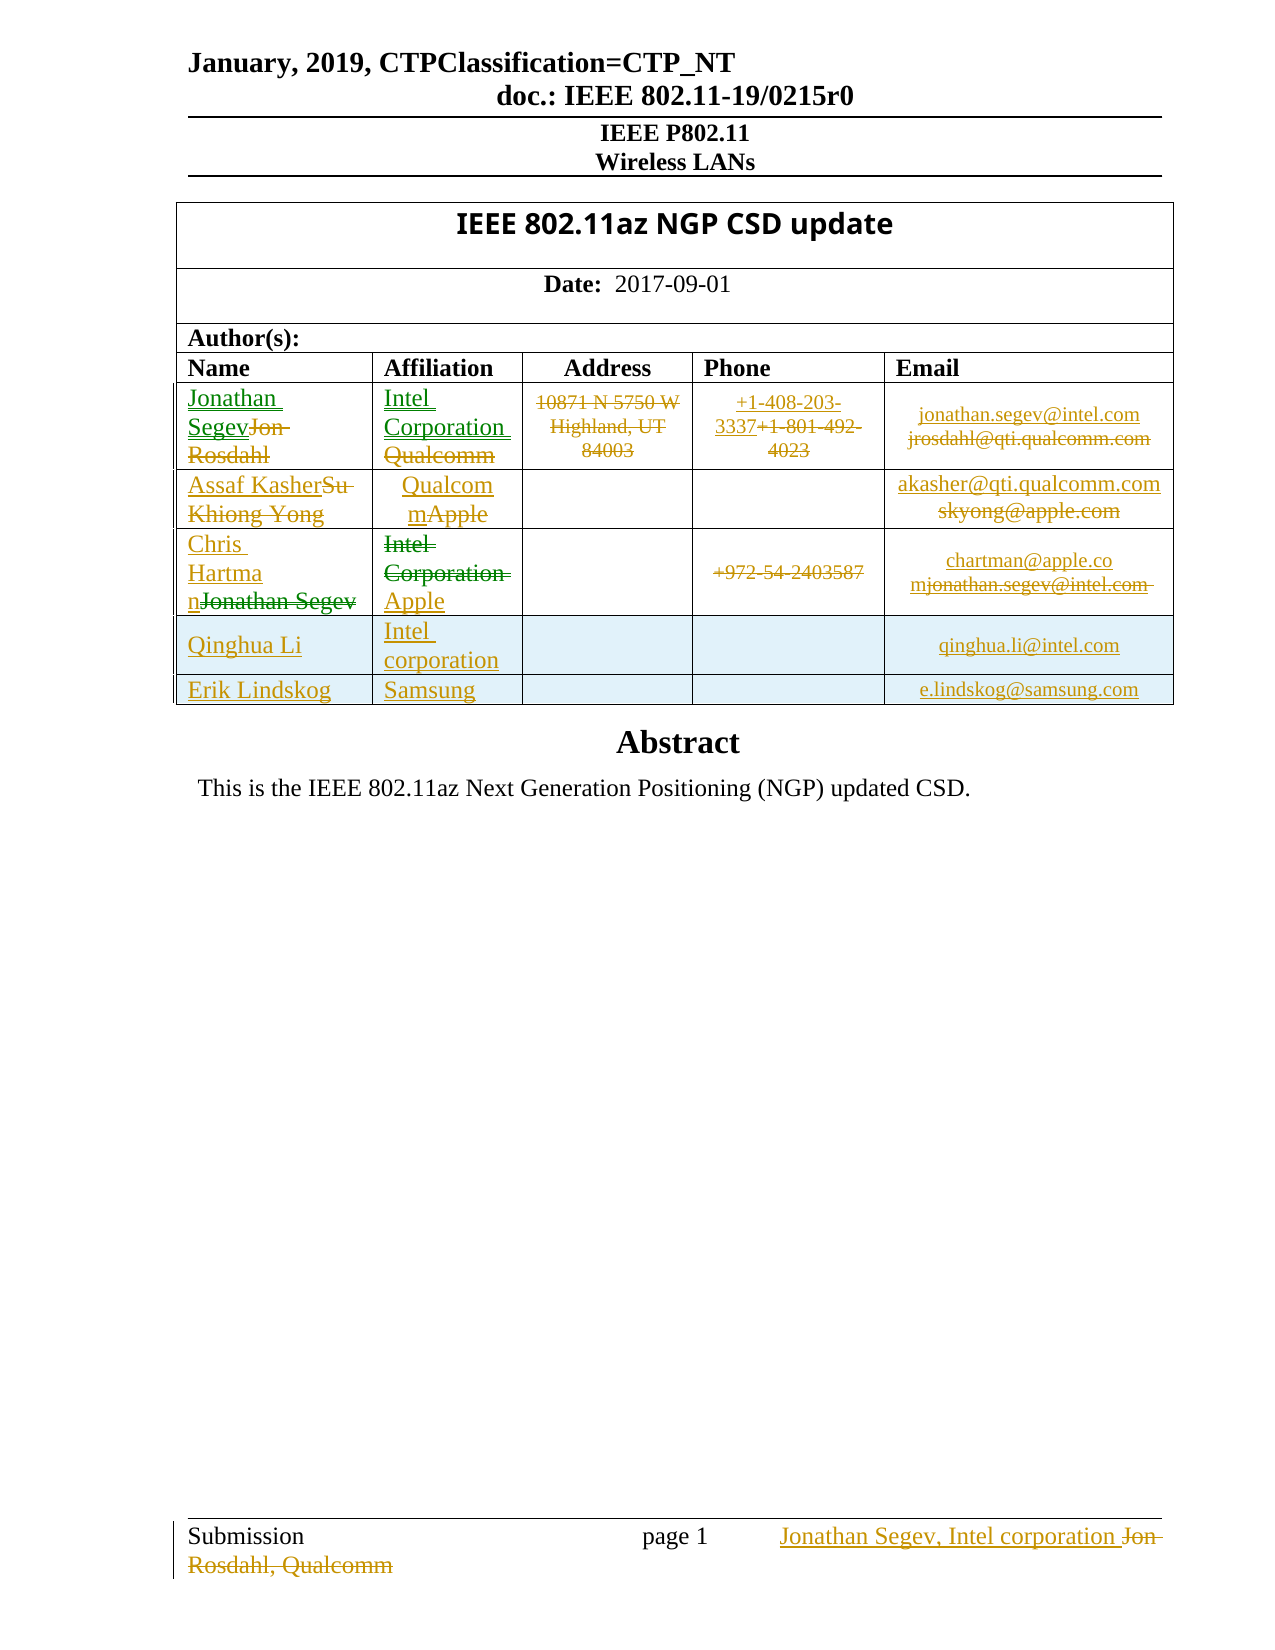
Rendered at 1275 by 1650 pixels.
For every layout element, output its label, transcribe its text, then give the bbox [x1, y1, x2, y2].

table_cell [373, 383, 522, 469]
table_cell [523, 470, 692, 528]
table_cell Name [177, 353, 372, 382]
table_cell [885, 383, 1173, 469]
table_cell [177, 383, 372, 469]
table_cell Date: 2017-09-01 [177, 269, 1173, 322]
table_cell [373, 529, 522, 615]
table_cell [885, 529, 1173, 615]
text IEEE P802.11 Wireless LANs [187, 118, 1162, 177]
table_cell [693, 383, 884, 469]
table_cell [373, 470, 522, 528]
table_cell Affiliation [373, 353, 522, 382]
table_cell [523, 383, 692, 469]
table_cell [885, 470, 1173, 528]
table_header IEEE 802.11az NGP CSD update [177, 203, 1173, 268]
table_cell [523, 529, 692, 615]
table_cell Author(s): [177, 324, 1173, 352]
table_cell [693, 529, 884, 615]
table_cell [693, 470, 884, 528]
table_cell Email [885, 353, 1173, 382]
table_cell [177, 470, 372, 528]
table_cell Address [523, 353, 692, 382]
table_cell Phone [693, 353, 884, 382]
table_cell [177, 529, 372, 615]
